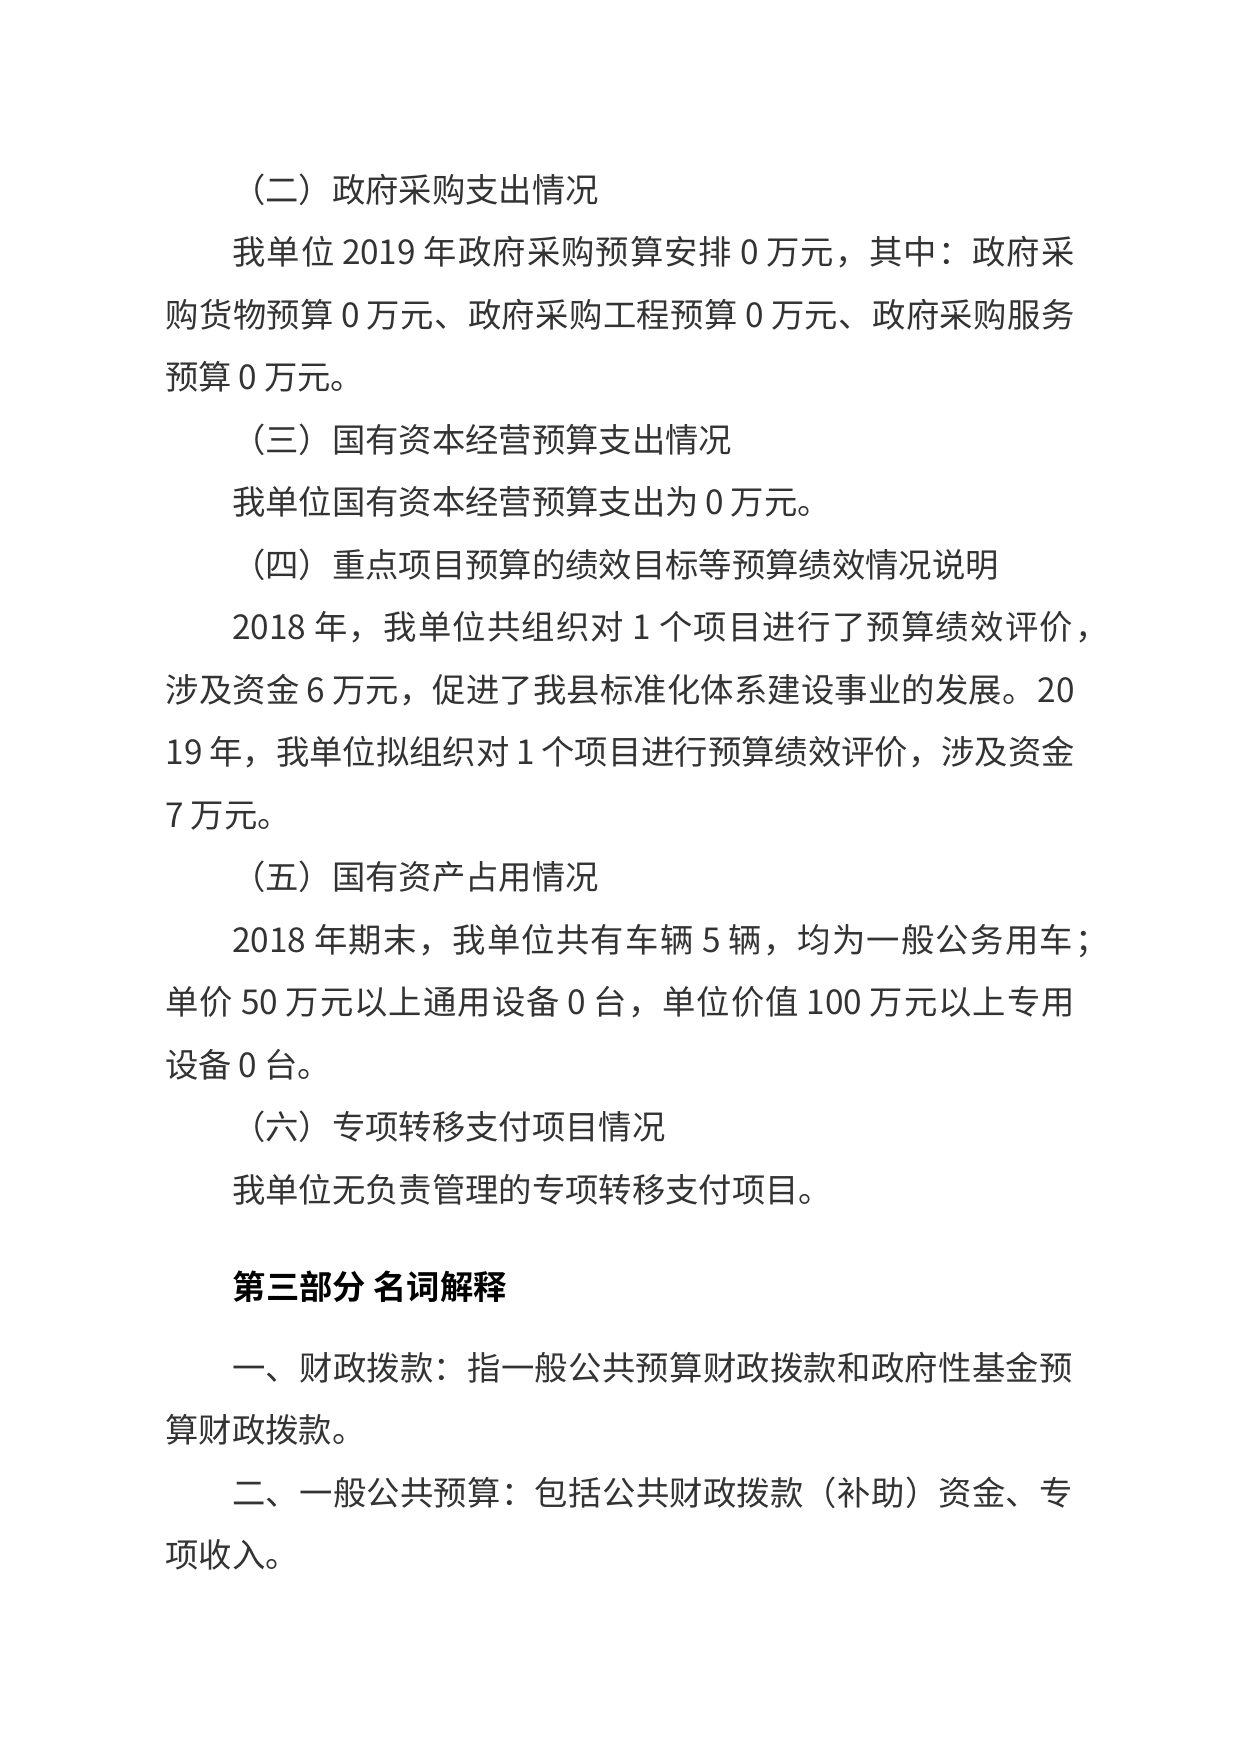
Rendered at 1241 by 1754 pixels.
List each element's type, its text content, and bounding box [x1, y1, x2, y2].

text 我单位无负责管理的专项转移支付项目。 [165, 1152, 1075, 1214]
text 我单位国有资本经营预算支出为0万元。 [165, 464, 1075, 527]
text （三）国有资本经营预算支出情况 [165, 402, 1075, 464]
text 二、一般公共预算：包括公共财政拨款（补助）资金、专项收入。 [165, 1455, 1075, 1580]
text （四）重点项目预算的绩效目标等预算绩效情况说明 [165, 527, 1075, 589]
text 2018年期末，我单位共有车辆5辆，均为一般公务用车；单价50万元以上通用设备0台，单位价值100万元以上专用设备0台。 [165, 902, 1075, 1089]
text 我单位2019年政府采购预算安排0万元，其中：政府采购货物预算0万元、政府采购工程预算0万元、政府采购服务预算0万元。 [165, 214, 1075, 402]
text 2018年，我单位共组织对1个项目进行了预算绩效评价，涉及资金6万元，促进了我县标准化体系建设事业的发展。2019年，我单位拟组织对1个项目进行预算绩效评价，涉及资金7万元。 [165, 589, 1075, 839]
text （五）国有资产占用情况 [165, 839, 1075, 902]
text （六）专项转移支付项目情况 [165, 1089, 1075, 1152]
subtitle 第三部分 名词解释 [165, 1239, 1075, 1330]
text 一、财政拨款：指一般公共预算财政拨款和政府性基金预算财政拨款。 [165, 1330, 1075, 1455]
text （二）政府采购支出情况 [165, 152, 1075, 214]
